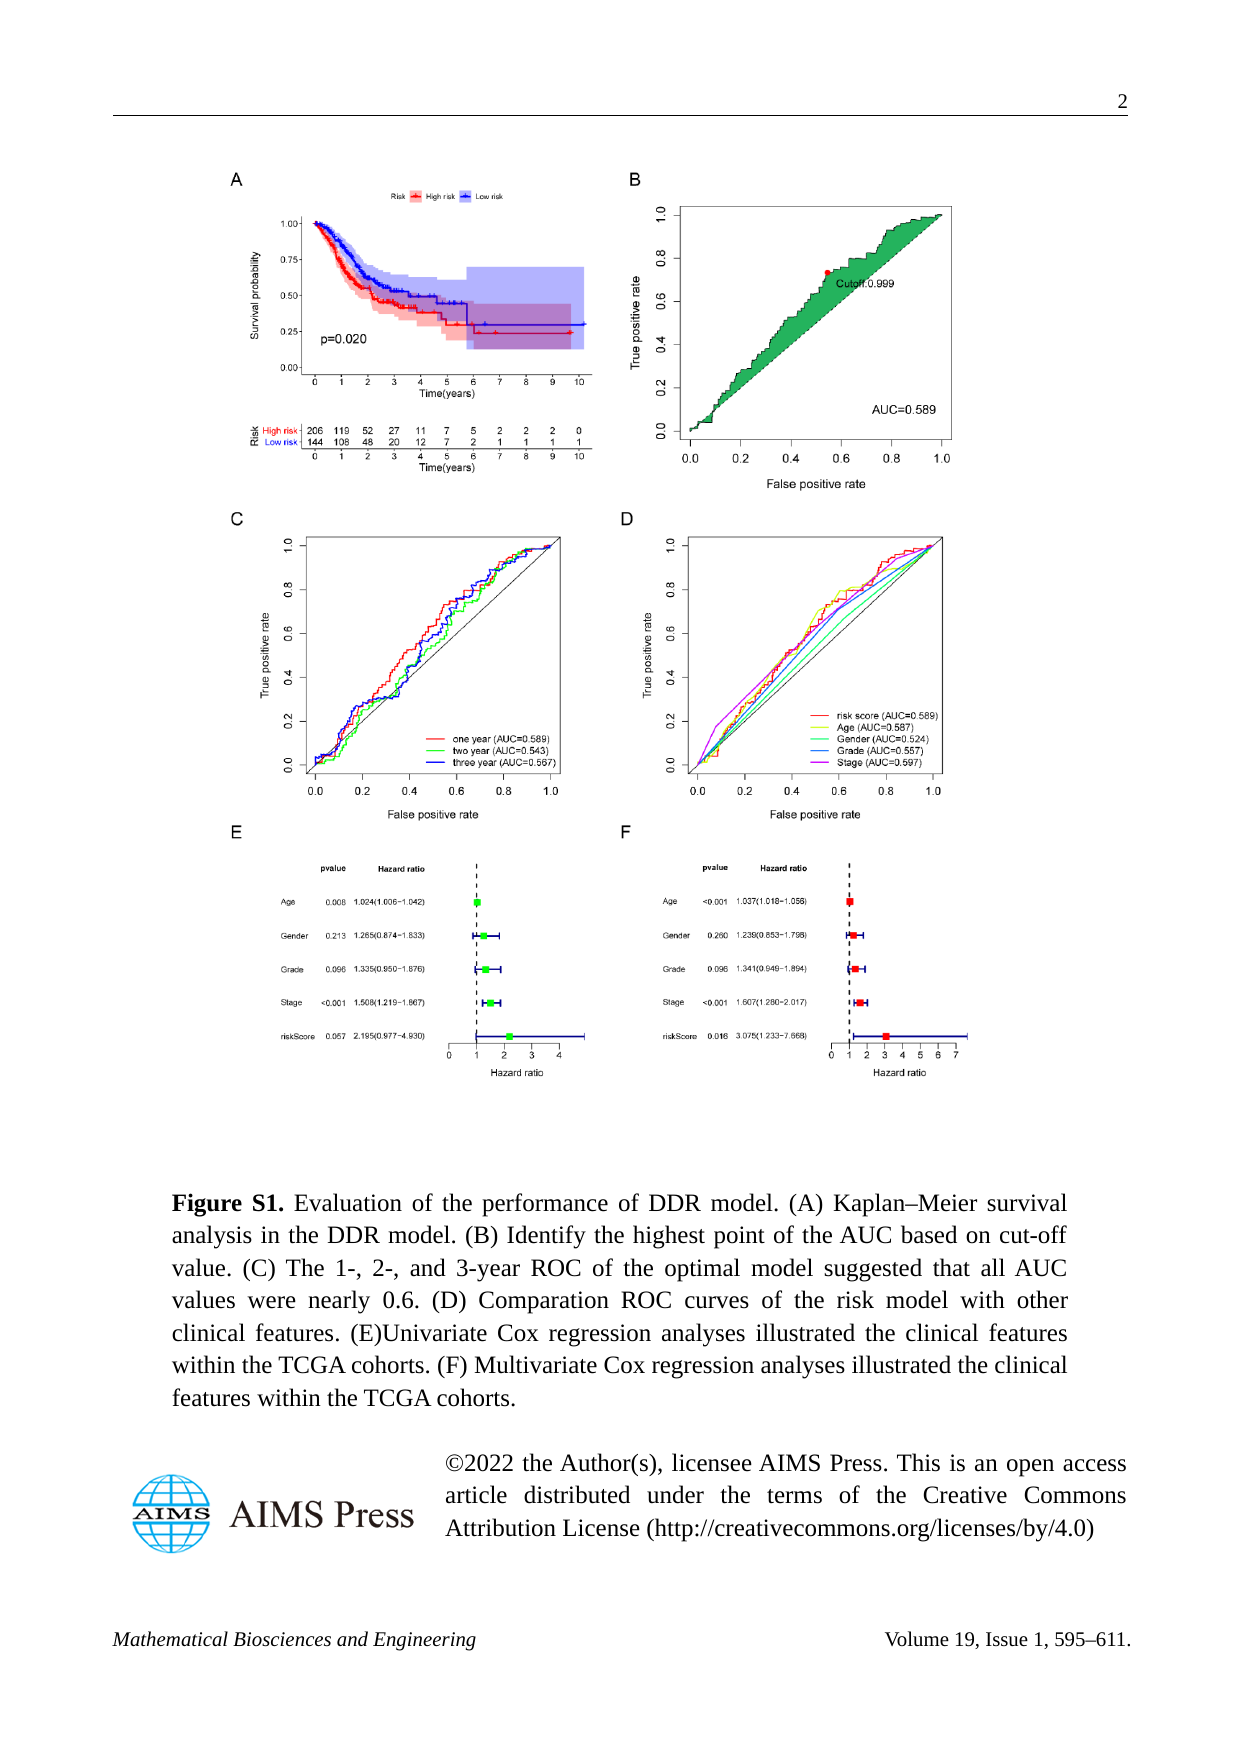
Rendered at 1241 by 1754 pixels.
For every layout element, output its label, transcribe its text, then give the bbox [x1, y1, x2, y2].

picture [192, 1525, 206, 1533]
picture [131, 1472, 416, 1554]
picture [218, 162, 1022, 1139]
picture [137, 1525, 150, 1533]
picture [152, 1525, 169, 1533]
picture [173, 1525, 190, 1533]
text ©2022 the Author(s), licensee AIMS Press. This is an open access article distributed under the terms of the Creative Commons Attribution License (http://creativecommons.org/licenses/by/4.0) [445, 1446, 1128, 1543]
text Figure S1. Evaluation of the performance of DDR model. (A) Kaplan–Meier survival analysis in the DDR model. (B) Identify the highest point of the AUC based on cut-off value. (C) The 1-, 2-, and 3-year ROC of the optimal model suggested that all AUC values were nearly 0.6. (D) Comparation ROC curves of the risk model with other clinical features. (E)Univariate Cox regression analyses illustrated the clinical features within the TCGA cohorts. (F) Multivariate Cox regression analyses illustrated the clinical features within the TCGA cohorts. [172, 1186, 1069, 1413]
